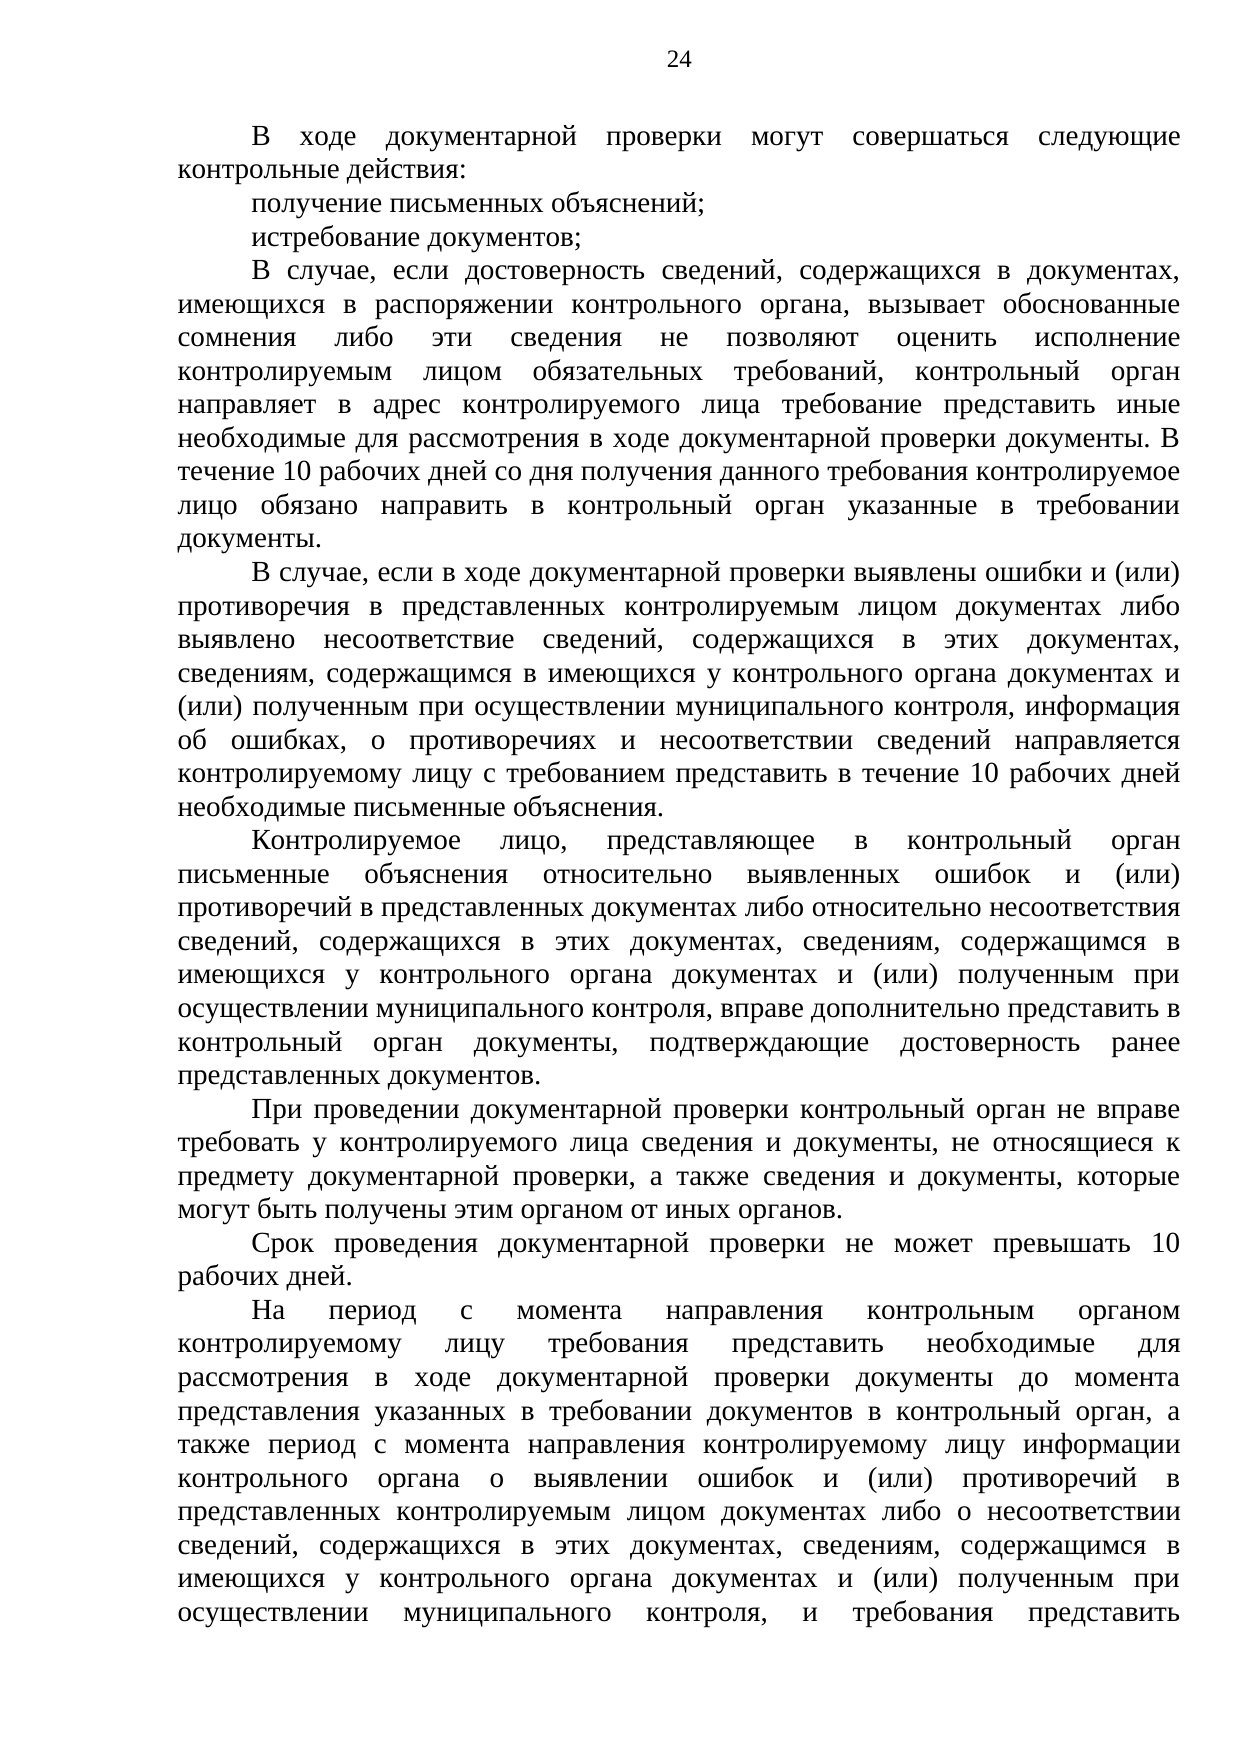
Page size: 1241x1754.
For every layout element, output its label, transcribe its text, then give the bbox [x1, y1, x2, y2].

text В ходе документарной проверки могут совершаться следующие контрольные действия: [177, 118, 1181, 185]
text получение письменных объяснений; [177, 185, 1181, 219]
text Срок проведения документарной проверки не может превышать 10 рабочих дней. [177, 1225, 1181, 1292]
text истребование документов; [177, 219, 1181, 252]
text В случае, если в ходе документарной проверки выявлены ошибки и (или) противоречия в представленных контролируемым лицом документах либо выявлено несоответствие сведений, содержащихся в этих документах, сведениям, содержащимся в имеющихся у контрольного органа документах и (или) полученным при осуществлении муниципального контроля, информация об ошибках, о противоречиях и несоответствии сведений направляется контролируемому лицу с требованием представить в течение 10 рабочих дней необходимые письменные объяснения. [177, 554, 1181, 822]
text В случае, если достоверность сведений, содержащихся в документах, имеющихся в распоряжении контрольного органа, вызывает обоснованные сомнения либо эти сведения не позволяют оценить исполнение контролируемым лицом обязательных требований, контрольный орган направляет в адрес контролируемого лица требование представить иные необходимые для рассмотрения в ходе документарной проверки документы. В течение 10 рабочих дней со дня получения данного требования контролируемое лицо обязано направить в контрольный орган указанные в требовании документы. [177, 252, 1181, 554]
text Контролируемое лицо, представляющее в контрольный орган письменные объяснения относительно выявленных ошибок и (или) противоречий в представленных документах либо относительно несоответствия сведений, содержащихся в этих документах, сведениям, содержащимся в имеющихся у контрольного органа документах и (или) полученным при осуществлении муниципального контроля, вправе дополнительно представить в контрольный орган документы, подтверждающие достоверность ранее представленных документов. [177, 822, 1181, 1091]
text При проведении документарной проверки контрольный орган не вправе требовать у контролируемого лица сведения и документы, не относящиеся к предмету документарной проверки, а также сведения и документы, которые могут быть получены этим органом от иных органов. [177, 1091, 1181, 1225]
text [177, 1292, 1181, 1627]
